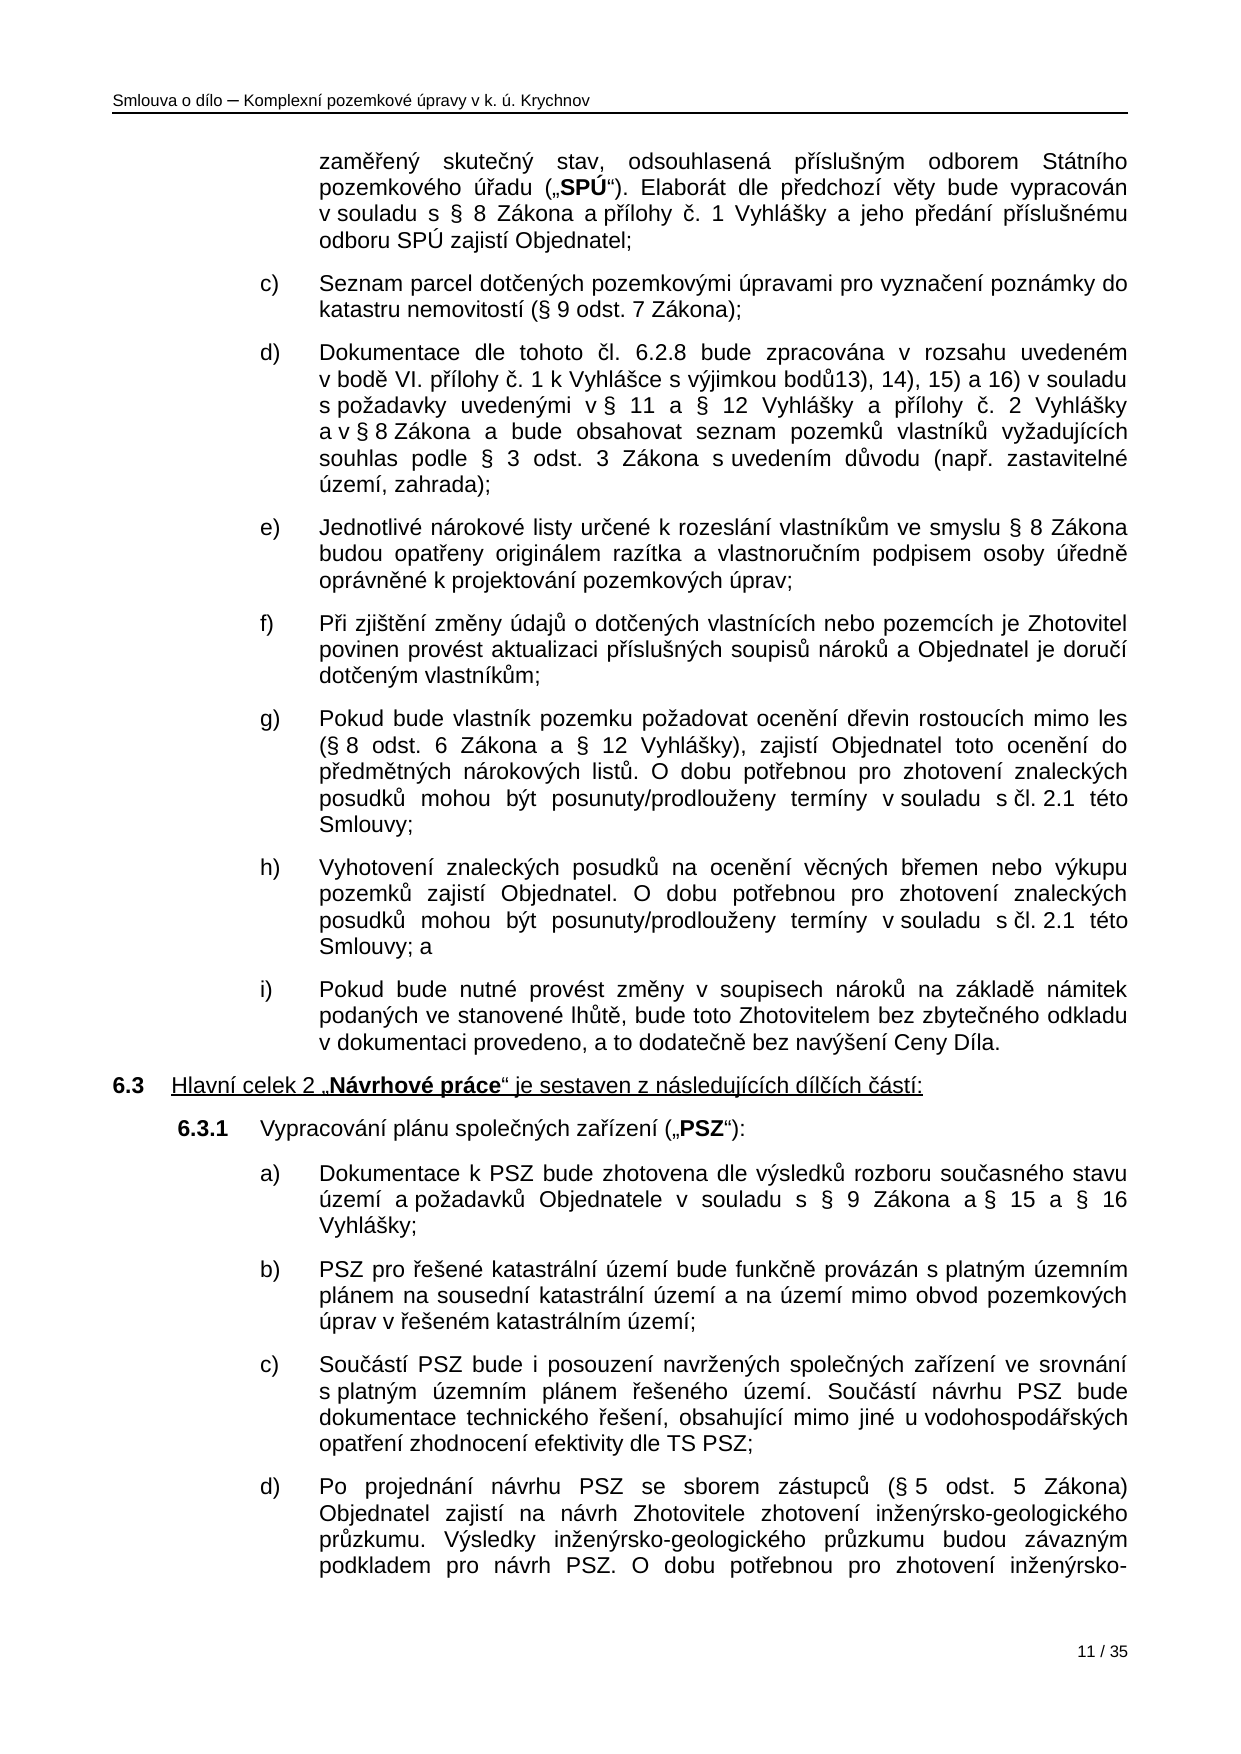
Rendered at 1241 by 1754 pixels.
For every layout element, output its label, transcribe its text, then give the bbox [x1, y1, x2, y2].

list Seznam parcel dotčených pozemkovými úpravami pro vyznačení poznámky do katastru nemovitostí (§ 9 odst. 7 Zákona); [260, 270, 1128, 322]
list Pokud bude vlastník pozemku požadovat ocenění dřevin rostoucích mimo les (§ 8 odst. 6 Zákona a § 12 Vyhlášky), zajistí Objednatel toto ocenění do předmětných nárokových listů. O dobu potřebnou pro zhotovení znaleckých posudků mohou být posunuty/prodlouženy termíny v souladu s čl. 2.1 této Smlouvy; [260, 705, 1128, 837]
list Při zjištění změny údajů o dotčených vlastnících nebo pozemcích je Zhotovitel povinen provést aktualizaci příslušných soupisů nároků a Objednatel je doručí dotčeným vlastníkům; [260, 610, 1128, 689]
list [260, 148, 1128, 253]
text Hlavní celek 2 „Návrhové práce“ je sestaven z následujících dílčích částí: [112, 1072, 1128, 1098]
text Vypracování plánu společných zařízení („PSZ“): [177, 1115, 1128, 1141]
list Dokumentace dle tohoto čl. 6.2.8 bude zpracována v rozsahu uvedeném v bodě VI. přílohy č. 1 k Vyhlášce s výjimkou bodů13), 14), 15) a 16) v souladu s požadavky uvedenými v § 11 a § 12 Vyhlášky a přílohy č. 2 Vyhlášky a v § 8 Zákona a bude obsahovat seznam pozemků vlastníků vyžadujících souhlas podle § 3 odst. 3 Zákona s uvedením důvodu (např. zastavitelné území, zahrada); [260, 339, 1128, 497]
list Vyhotovení znaleckých posudků na ocenění věcných břemen nebo výkupu pozemků zajistí Objednatel. O dobu potřebnou pro zhotovení znaleckých posudků mohou být posunuty/prodlouženy termíny v souladu s čl. 2.1 této Smlouvy; a [260, 854, 1128, 959]
list Pokud bude nutné provést změny v soupisech nároků na základě námitek podaných ve stanovené lhůtě, bude toto Zhotovitelem bez zbytečného odkladu v dokumentaci provedeno, a to dodatečně bez navýšení Ceny Díla. [260, 976, 1128, 1055]
list PSZ pro řešené katastrální území bude funkčně provázán s platným územním plánem na sousední katastrální území a na území mimo obvod pozemkových úprav v řešeném katastrálním území; [260, 1256, 1128, 1334]
list Dokumentace k PSZ bude zhotovena dle výsledků rozboru současného stavu území a požadavků Objednatele v souladu s § 9 Zákona a § 15 a § 16 Vyhlášky; [260, 1160, 1128, 1239]
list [260, 1473, 1128, 1579]
list Jednotlivé nárokové listy určené k rozeslání vlastníkům ve smyslu § 8 Zákona budou opatřeny originálem razítka a vlastnoručním podpisem osoby úředně oprávněné k projektování pozemkových úprav; [260, 514, 1128, 593]
list Součástí PSZ bude i posouzení navržených společných zařízení ve srovnání s platným územním plánem řešeného území. Součástí návrhu PSZ bude dokumentace technického řešení, obsahující mimo jiné u vodohospodářských opatření zhodnocení efektivity dle TS PSZ; [260, 1351, 1128, 1457]
